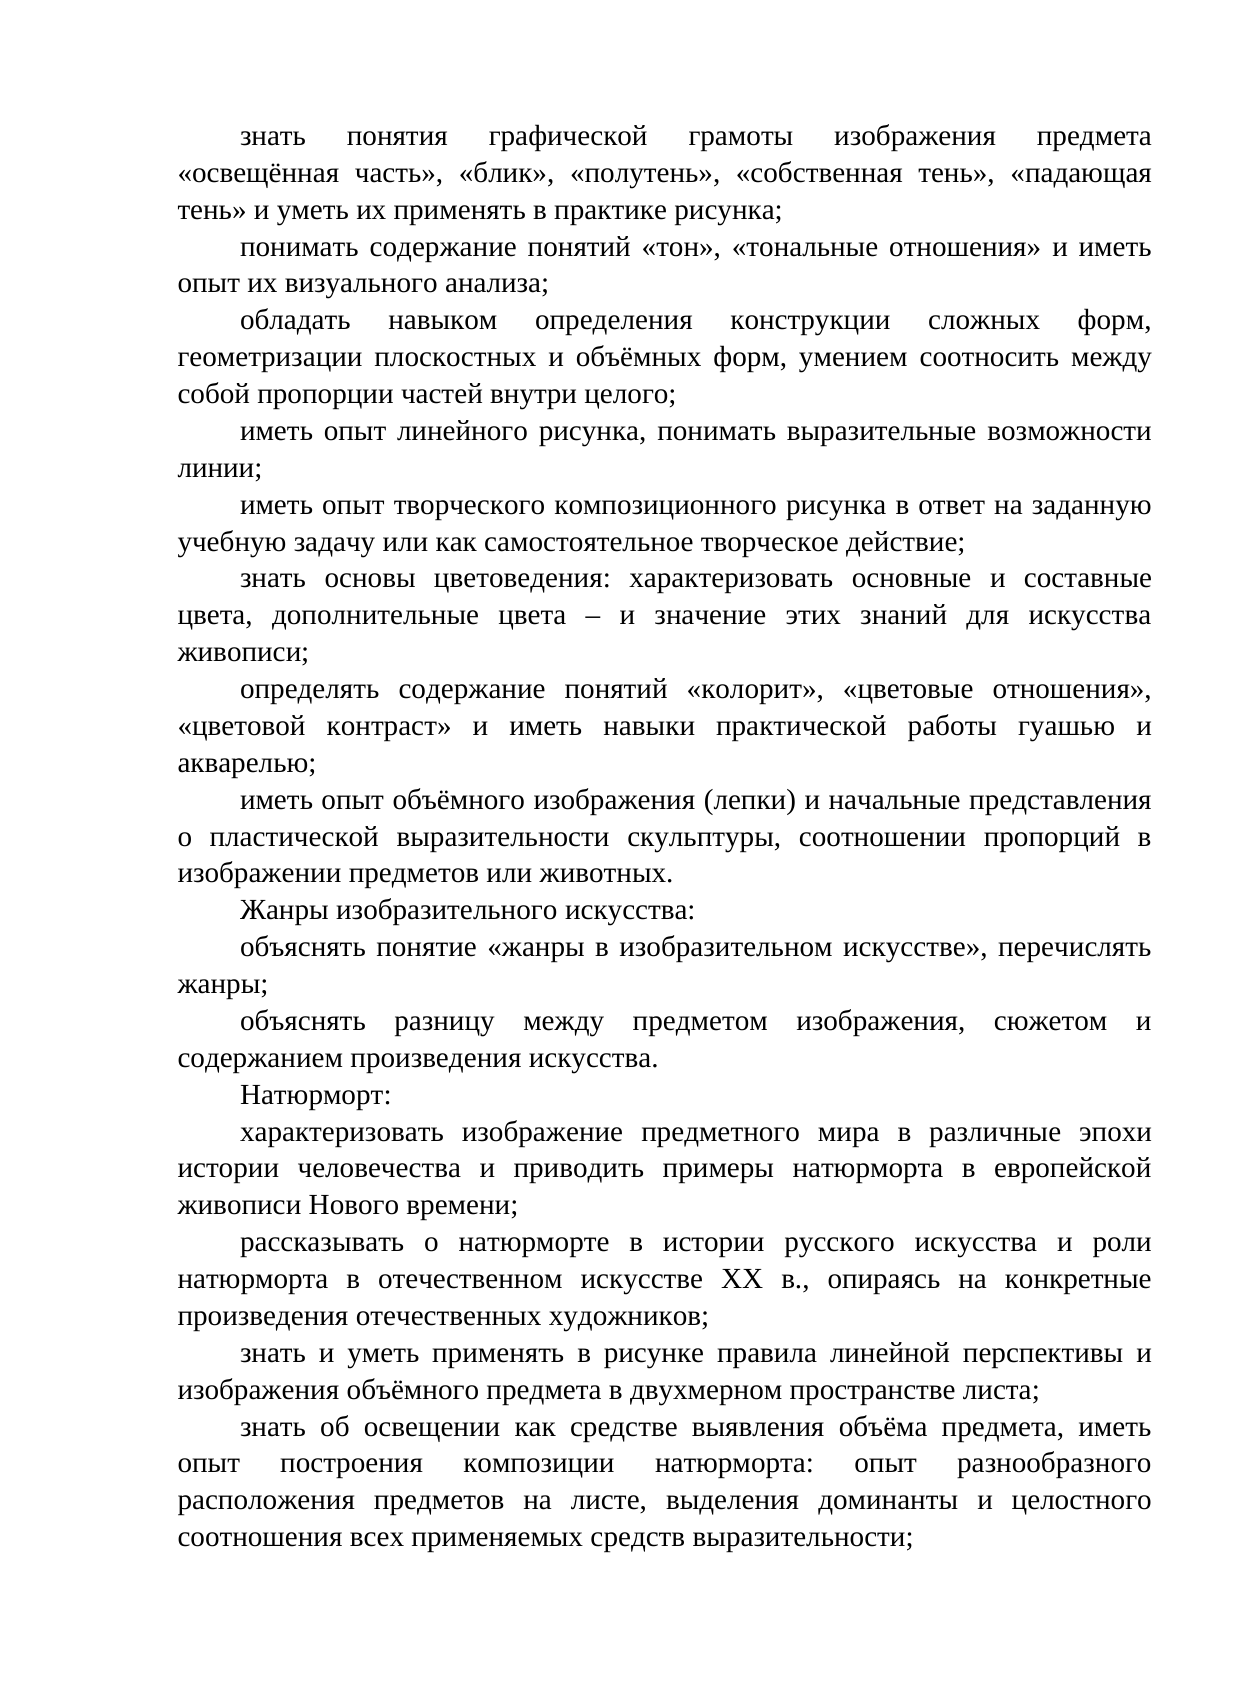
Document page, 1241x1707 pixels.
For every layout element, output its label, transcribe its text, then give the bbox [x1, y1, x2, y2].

text Жанры изобразительного искусства: [177, 892, 1152, 926]
text определять содержание понятий «колорит», «цветовые отношения», «цветовой контраст» и иметь навыки практической работы гуашью и акварелью; [177, 671, 1152, 778]
text иметь опыт линейного рисунка, понимать выразительные возможности линии; [177, 413, 1152, 483]
text знать об освещении как средстве выявления объёма предмета, иметь опыт построения композиции натюрморта: опыт разнообразного расположения предметов на листе, выделения доминанты и целостного соотношения всех применяемых средств выразительности; [177, 1409, 1152, 1553]
text характеризовать изображение предметного мира в различные эпохи истории человечества и приводить примеры натюрморта в европейской живописи Нового времени; [177, 1114, 1152, 1221]
text знать основы цветоведения: характеризовать основные и составные цвета, дополнительные цвета – и значение этих знаний для искусства живописи; [177, 561, 1152, 668]
text обладать навыком определения конструкции сложных форм, геометризации плоскостных и объёмных форм, умением соотносить между собой пропорции частей внутри целого; [177, 302, 1152, 410]
text рассказывать о натюрморте в истории русского искусства и роли натюрморта в отечественном искусстве ХХ в., опираясь на конкретные произведения отечественных художников; [177, 1224, 1152, 1332]
text объяснять понятие «жанры в изобразительном искусстве», перечислять жанры; [177, 929, 1152, 1000]
text знать и уметь применять в рисунке правила линейной перспективы и изображения объёмного предмета в двухмерном пространстве листа; [177, 1335, 1152, 1405]
text знать понятия графической грамоты изображения предмета «освещённая часть», «блик», «полутень», «собственная тень», «падающая тень» и уметь их применять в практике рисунка; [177, 118, 1152, 225]
text иметь опыт объёмного изображения (лепки) и начальные представления о пластической выразительности скульптуры, соотношении пропорций в изображении предметов или животных. [177, 782, 1152, 889]
text объяснять разницу между предметом изображения, сюжетом и содержанием произведения искусства. [177, 1003, 1152, 1073]
text понимать содержание понятий «тон», «тональные отношения» и иметь опыт их визуального анализа; [177, 229, 1152, 299]
text иметь опыт творческого композиционного рисунка в ответ на заданную учебную задачу или как самостоятельное творческое действие; [177, 487, 1152, 557]
text Натюрморт: [177, 1077, 1152, 1110]
